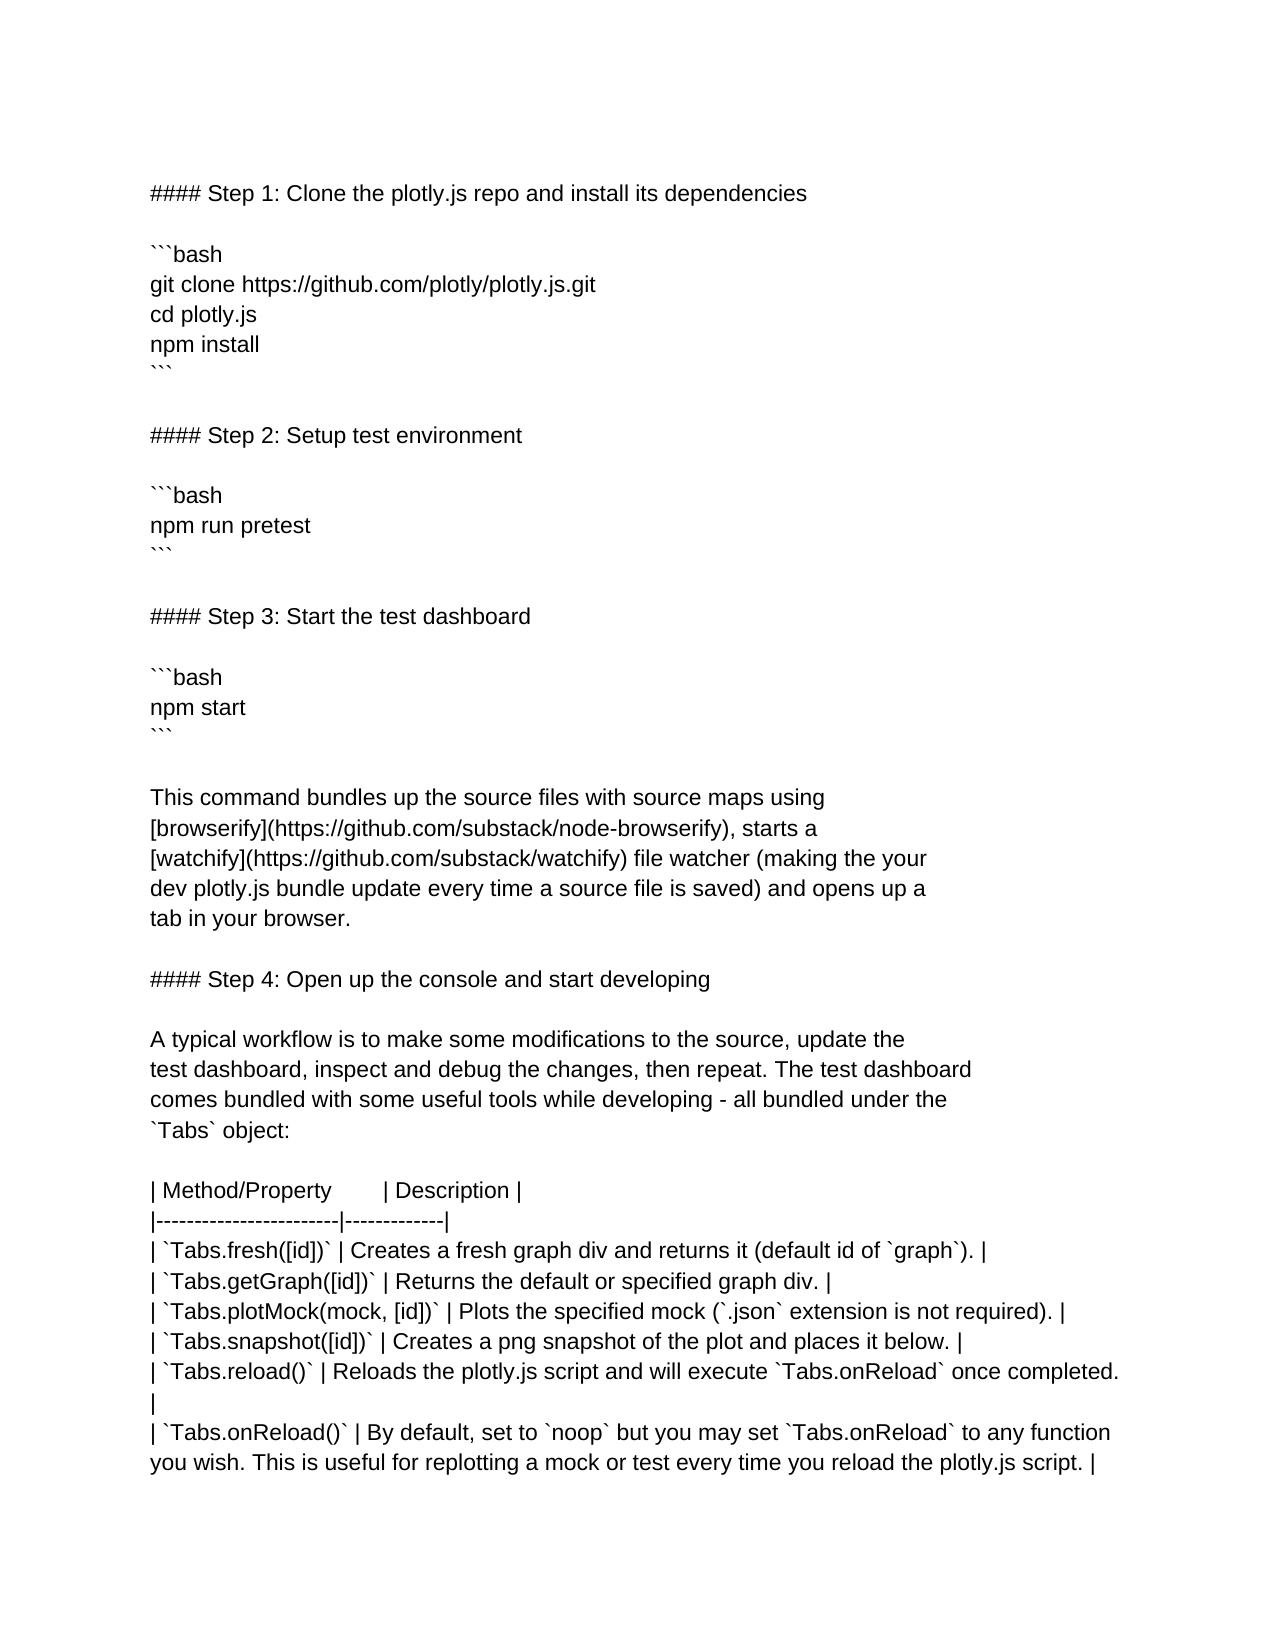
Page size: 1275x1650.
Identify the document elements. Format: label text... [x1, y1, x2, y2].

text git clone https://github.com/plotly/plotly.js.git [150, 271, 1125, 297]
text |------------------------|-------------| [150, 1207, 1125, 1234]
text ``` [150, 543, 1125, 569]
text test dashboard, inspect and debug the changes, then repeat. The test dashboard [150, 1056, 1125, 1083]
text comes bundled with some useful tools while developing - all bundled under the [150, 1086, 1125, 1113]
text #### Step 2: Setup test environment [150, 422, 1125, 448]
text cd plotly.js [150, 301, 1125, 327]
text dev plotly.js bundle update every time a source file is saved) and opens up a [150, 875, 1125, 901]
text ```bash [150, 241, 1125, 267]
text | `Tabs.getGraph([id])` | Returns the default or specified graph div. | [150, 1268, 1125, 1294]
text ```bash [150, 482, 1125, 509]
text #### Step 1: Clone the plotly.js repo and install its dependencies [150, 180, 1125, 207]
text `Tabs` object: [150, 1117, 1125, 1143]
text #### Step 3: Start the test dashboard [150, 603, 1125, 629]
text ```bash [150, 663, 1125, 690]
text #### Step 4: Open up the console and start developing [150, 966, 1125, 992]
text ``` [150, 361, 1125, 388]
text | `Tabs.plotMock(mock, [id])` | Plots the specified mock (`.json` extension is not required). | [150, 1298, 1125, 1324]
text ``` [150, 724, 1125, 750]
text tab in your browser. [150, 905, 1125, 932]
text This command bundles up the source files with source maps using [150, 784, 1125, 811]
text [browserify](https://github.com/substack/node-browserify), starts a [150, 814, 1125, 841]
text | `Tabs.snapshot([id])` | Creates a png snapshot of the plot and places it below. | [150, 1328, 1125, 1354]
text npm run pretest [150, 512, 1125, 539]
text | Method/Property | Description | [150, 1177, 1125, 1203]
text A typical workflow is to make some modifications to the source, update the [150, 1026, 1125, 1052]
text npm install [150, 331, 1125, 358]
text npm start [150, 694, 1125, 720]
text [watchify](https://github.com/substack/watchify) file watcher (making the your [150, 845, 1125, 871]
text | `Tabs.reload()` | Reloads the plotly.js script and will execute `Tabs.onReload` once completed. | [150, 1358, 1125, 1415]
text | `Tabs.onReload()` | By default, set to `noop` but you may set `Tabs.onReload` to any function you wish. This is useful for replotting a mock or test every time you reload the plotly.js script. | [150, 1419, 1125, 1475]
text | `Tabs.fresh([id])` | Creates a fresh graph div and returns it (default id of `graph`). | [150, 1237, 1125, 1264]
